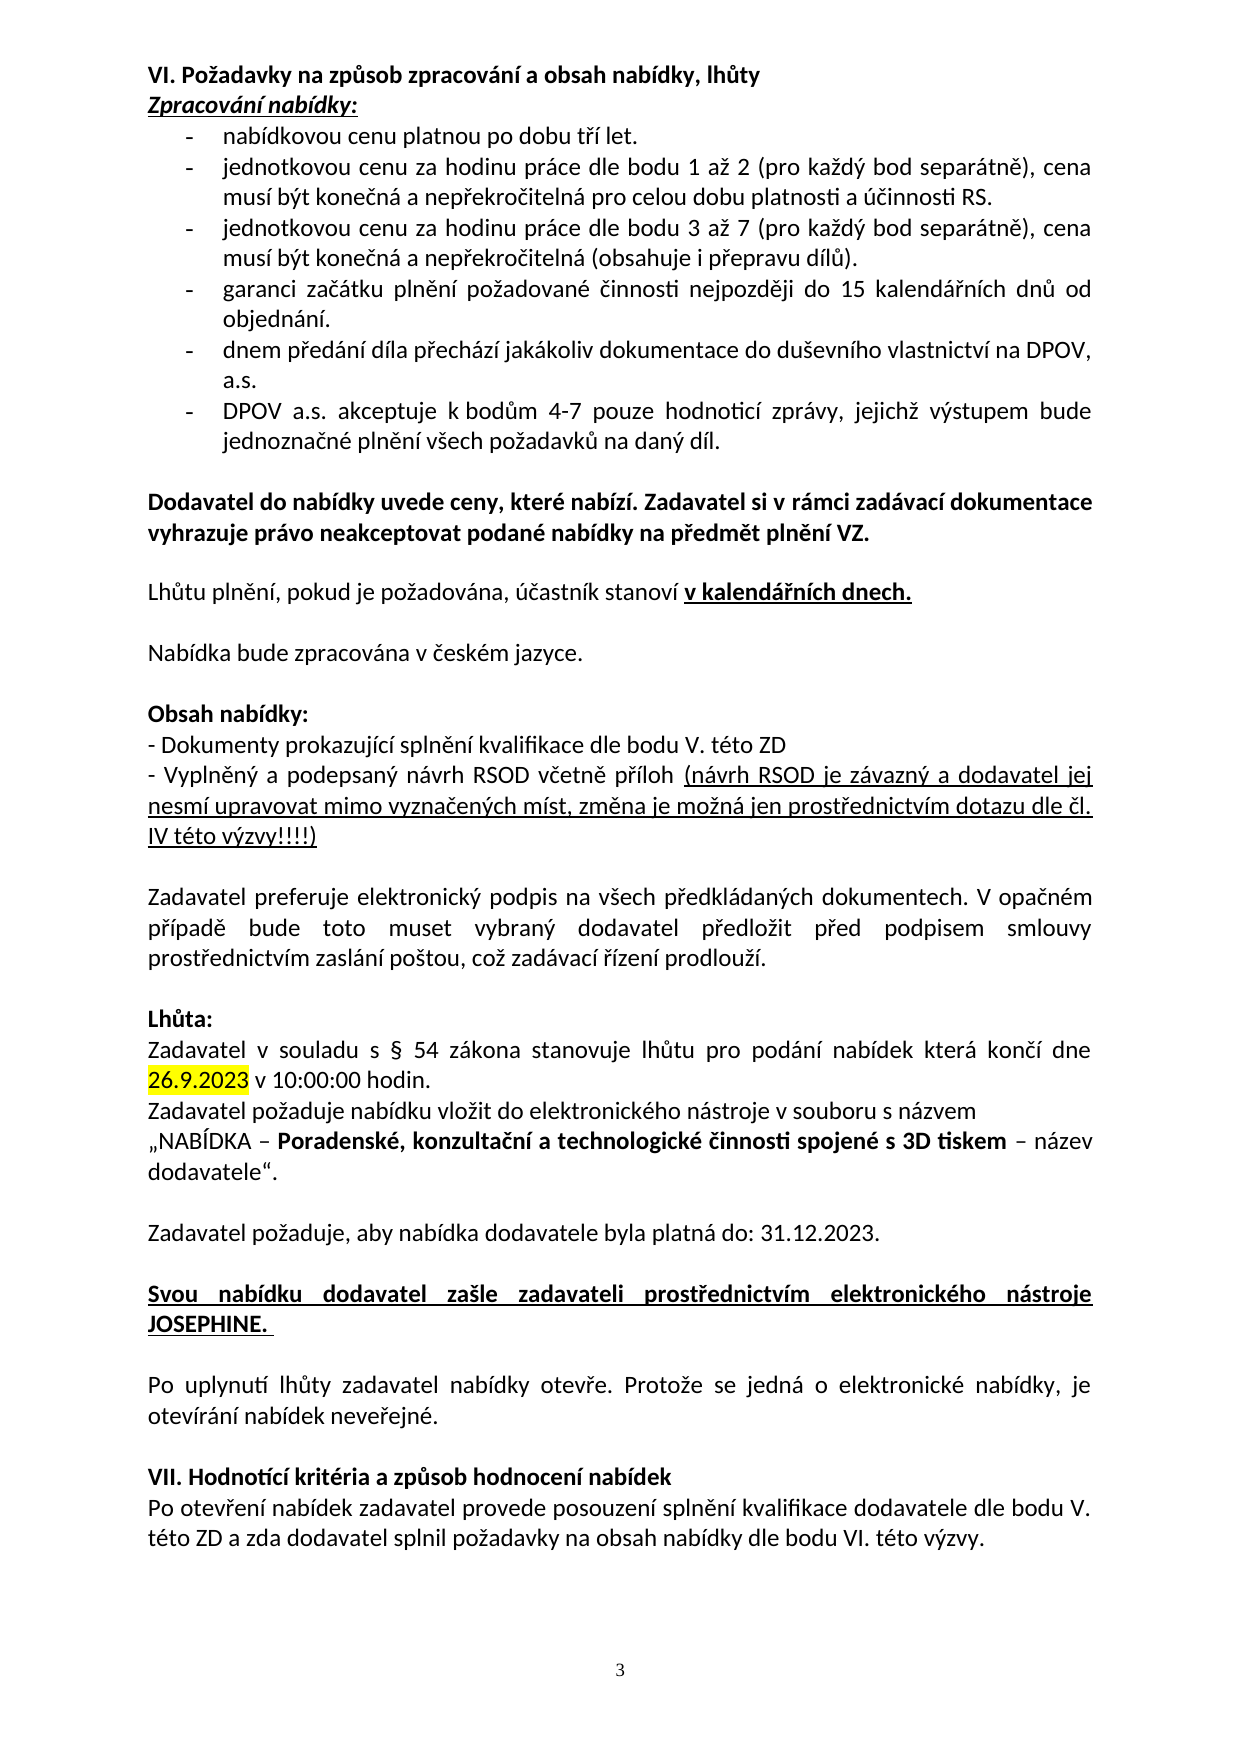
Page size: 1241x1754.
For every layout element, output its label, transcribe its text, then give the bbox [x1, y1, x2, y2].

text - Vyplněný a podepsaný návrh RSOD včetně příloh (návrh RSOD je závazný a dodavatel jej nesmí upravovat mimo vyznačených míst, změna je možná jen prostřednictvím dotazu dle čl. IV této výzvy!!!!) [148, 818, 1093, 851]
text Po otevření nabídek zadavatel provede posouzení splnění kvalifikace dodavatele dle bodu V. této ZD a zda dodavatel splnil požadavky na obsah nabídky dle bodu VI. této výzvy. [148, 1492, 1093, 1553]
list DPOV a.s. akceptuje k bodům 4-7 pouze hodnoticí zprávy, jejichž výstupem bude jednoznačné plnění všech požadavků na daný díl. [185, 395, 1093, 456]
text VII. Hodnotící kritéria a způsob hodnocení nabídek [148, 1461, 1093, 1492]
text Zadavatel preferuje elektronický podpis na všech předkládaných dokumentech. V opačném případě bude toto muset vybraný dodavatel předložit před podpisem smlouvy prostřednictvím zaslání poštou, což zadávací řízení prodlouží. [148, 881, 1093, 973]
text Zpracování nabídky: [148, 89, 1093, 120]
list garanci začátku plnění požadované činnosti nejpozději do 15 kalendářních dnů od objednání. [185, 273, 1093, 334]
list dnem předání díla přechází jakákoliv dokumentace do duševního vlastnictví na DPOV, a.s. [185, 334, 1093, 395]
text Zadavatel v souladu s § 54 zákona stanovuje lhůtu pro podání nabídek která končí dne 26.9.2023 v 10:00:00 hodin. [148, 1034, 1093, 1095]
text Svou nabídku dodavatel zašle zadavateli prostřednictvím elektronického nástroje JOSEPHINE. [148, 1306, 1093, 1339]
text Nabídka bude zpracována v českém jazyce. [148, 637, 1093, 668]
text Lhůtu plnění, pokud je požadována, účastník stanoví v kalendářních dnech. [148, 576, 1093, 607]
text Svou nabídku dodavatel zašle zadavateli prostřednictvím elektronického nástroje JOSEPHINE. [148, 1278, 1093, 1304]
text - Vyplněný a podepsaný návrh RSOD včetně příloh (návrh RSOD je závazný a dodavatel jej nesmí upravovat mimo vyznačených míst, změna je možná jen prostřednictvím dotazu dle čl. IV této výzvy!!!!) [148, 759, 1093, 816]
list jednotkovou cenu za hodinu práce dle bodu 1 až 2 (pro každý bod separátně), cena musí být konečná a nepřekročitelná pro celou dobu platnosti a účinnosti RS. [185, 151, 1093, 212]
list jednotkovou cenu za hodinu práce dle bodu 3 až 7 (pro každý bod separátně), cena musí být konečná a nepřekročitelná (obsahuje i přepravu dílů). [185, 212, 1093, 273]
text „NABÍDKA – Poradenské, konzultační a technologické činnosti spojené s 3D tiskem – název dodavatele“. [148, 1126, 1093, 1187]
text Obsah nabídky: [148, 698, 1093, 729]
text Zadavatel požaduje nabídku vložit do elektronického nástroje v souboru s názvem [148, 1095, 1093, 1126]
text Dodavatel do nabídky uvede ceny, které nabízí. Zadavatel si v rámci zadávací dokumentace vyhrazuje právo neakceptovat podané nabídky na předmět plnění VZ. [148, 486, 1093, 547]
text VI. Požadavky na způsob zpracování a obsah nabídky, lhůty [148, 59, 1093, 89]
text Zadavatel požaduje, aby nabídka dodavatele byla platná do: 31.12.2023. [148, 1217, 1093, 1248]
list nabídkovou cenu platnou po dobu tří let. [185, 120, 1093, 151]
text Po uplynutí lhůty zadavatel nabídky otevře. Protože se jedná o elektronické nabídky, je otevírání nabídek neveřejné. [148, 1370, 1093, 1431]
text Lhůta: [148, 1003, 1093, 1034]
text - Dokumenty prokazující splnění kvalifikace dle bodu V. této ZD [148, 729, 1093, 759]
